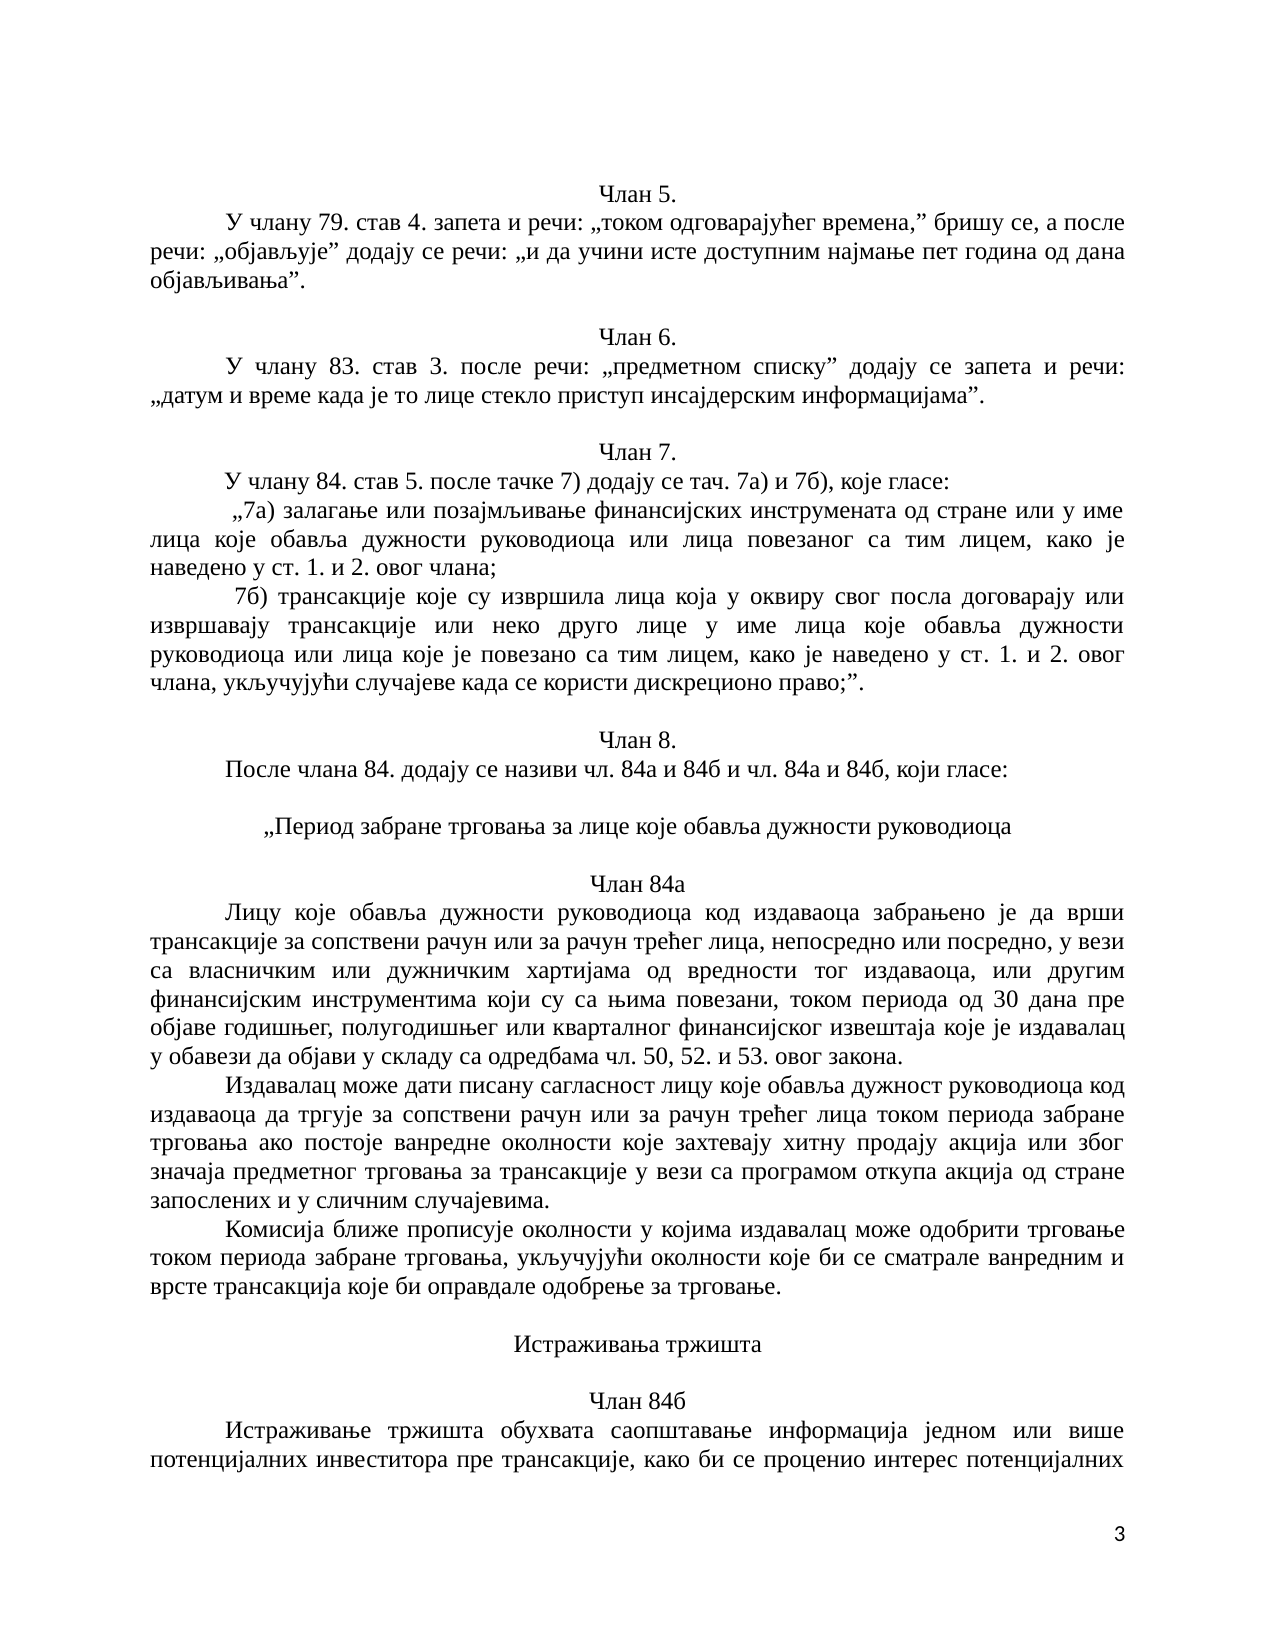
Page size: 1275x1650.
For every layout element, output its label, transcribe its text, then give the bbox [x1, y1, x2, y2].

text Комисија ближе прописује околности у којима издавалац може одобрити трговање током периода забране трговања, укључујући околности које би се сматрале ванредним и врсте трансакција које би оправдале одобрење за трговање. [150, 1214, 1125, 1300]
text „7а) залагање или позајмљивање финансијских инструмената од стране или у име лица које обавља дужности руководиоца или лица повезаног са тим лицем, како је наведено у ст. 1. и 2. овог члана; [150, 495, 1125, 581]
text Члан 84б [150, 1386, 1125, 1415]
text У члану 79. став 4. запета и речи: „током одговарајућег времена,” бришу се, а после речи: „објављује” додају се речи: „и да учини исте доступним најмање пет година од дана објављивања”. [150, 207, 1125, 294]
text Издавалац може дати писану сагласност лицу које обавља дужност руководиоца код издаваоца да тргује за сопствени рачун или за рачун трећег лица током периода забране трговања ако постоје ванредне околности које захтевају хитну продају акција или због значаја предметног трговања за трансакције у вези са програмом откупа акција од стране запослених и у сличним случајевима. [150, 1070, 1125, 1214]
text Истраживања тржишта [150, 1329, 1125, 1357]
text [150, 1415, 1125, 1472]
text У члану 83. став 3. после речи: „предметном списку” додају се запета и речи: „датум и време када је то лице стекло приступ инсајдерским информацијама”. [150, 351, 1125, 409]
text 7б) трансакције које су извршила лица која у оквиру свог посла договарају или извршавају трансакције или неко друго лице у име лица које обавља дужности руководиоца или лица које је повезано са тим лицем, како је наведено у ст. 1. и 2. овог члана, укључујући случајеве када се користи дискреционо право;”. [150, 581, 1125, 696]
text Члан 5. [150, 179, 1125, 207]
text Члан 8. [150, 725, 1125, 754]
text Лицу које обавља дужности руководиоца код издаваоца забрањено је да врши трансакције за сопствени рачун или за рачун трећег лица, непосредно или посредно, у вези са власничким или дужничким хартијама од вредности тог издаваоца, или другим финансијским инструментима који су са њима повезани, током периода од 30 дана пре објаве годишњег, полугодишњег или кварталног финансијског извештаја које је издавалац у обавези да објави у складу са одредбама чл. 50, 52. и 53. овог закона. [150, 897, 1125, 1070]
text „Период забране трговања за лице које обавља дужности руководиоца [150, 811, 1125, 840]
text Члан 7. [150, 437, 1125, 466]
text Члан 6. [150, 322, 1125, 351]
text У члану 84. став 5. после тачке 7) додају се тач. 7а) и 7б), које гласе: [150, 466, 1125, 495]
text После члана 84. додају се називи чл. 84а и 84б и чл. 84а и 84б, који гласе: [150, 754, 1125, 782]
text Члан 84а [150, 869, 1125, 897]
